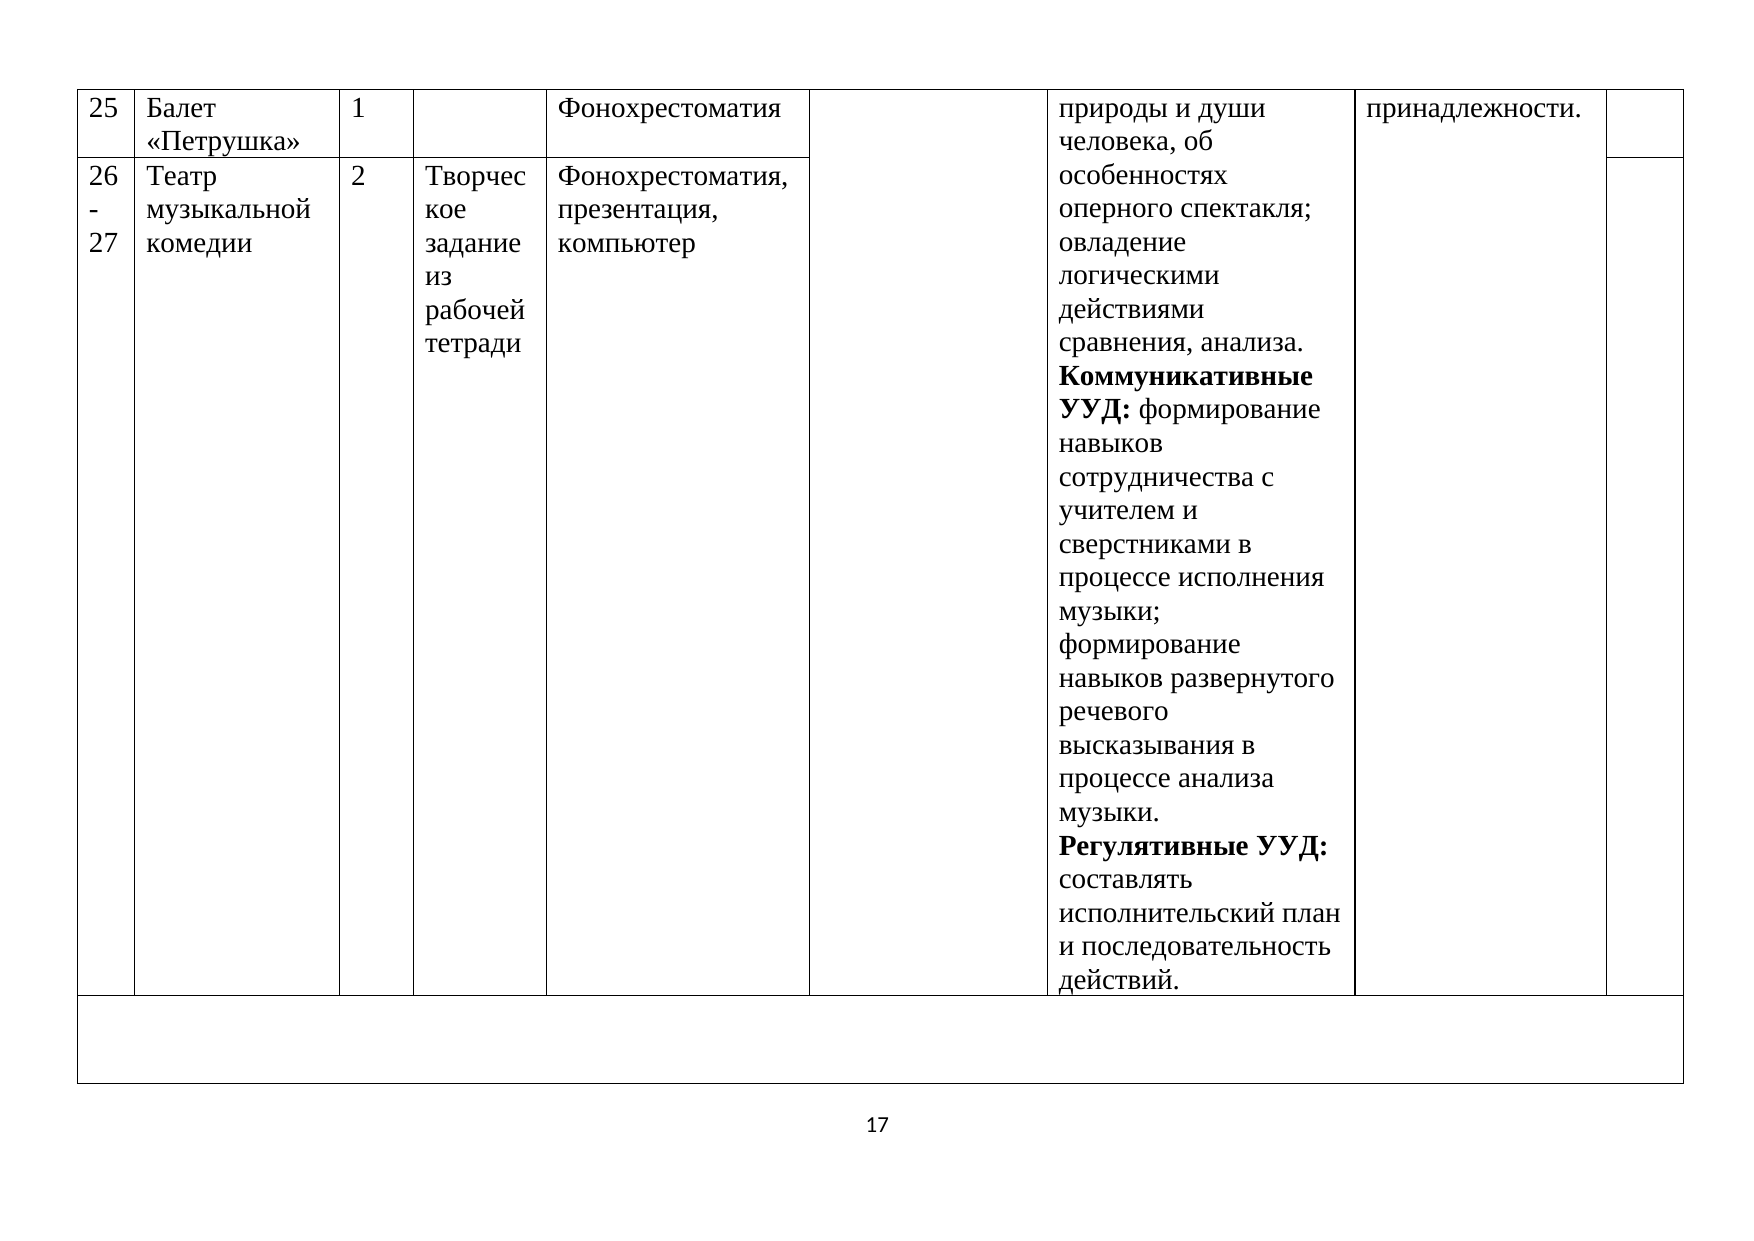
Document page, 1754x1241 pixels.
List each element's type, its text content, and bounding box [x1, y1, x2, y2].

table_cell 2 [340, 158, 413, 995]
table_cell [414, 90, 546, 157]
table_cell Творческое задание из рабочей тетради [414, 158, 546, 995]
table_cell [1607, 90, 1683, 157]
table_cell Балет «Петрушка» [135, 90, 339, 157]
table_cell Фонохрестоматия [547, 90, 809, 157]
table_cell 1 [340, 90, 413, 157]
table_cell 26-27 [78, 158, 134, 995]
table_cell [78, 996, 1683, 1083]
table_cell [1607, 158, 1683, 995]
table_cell Фонохрестоматия, презентация, компьютер [547, 158, 809, 995]
table_cell Театр музыкальной комедии [135, 158, 339, 995]
table_cell 25 [78, 90, 134, 157]
